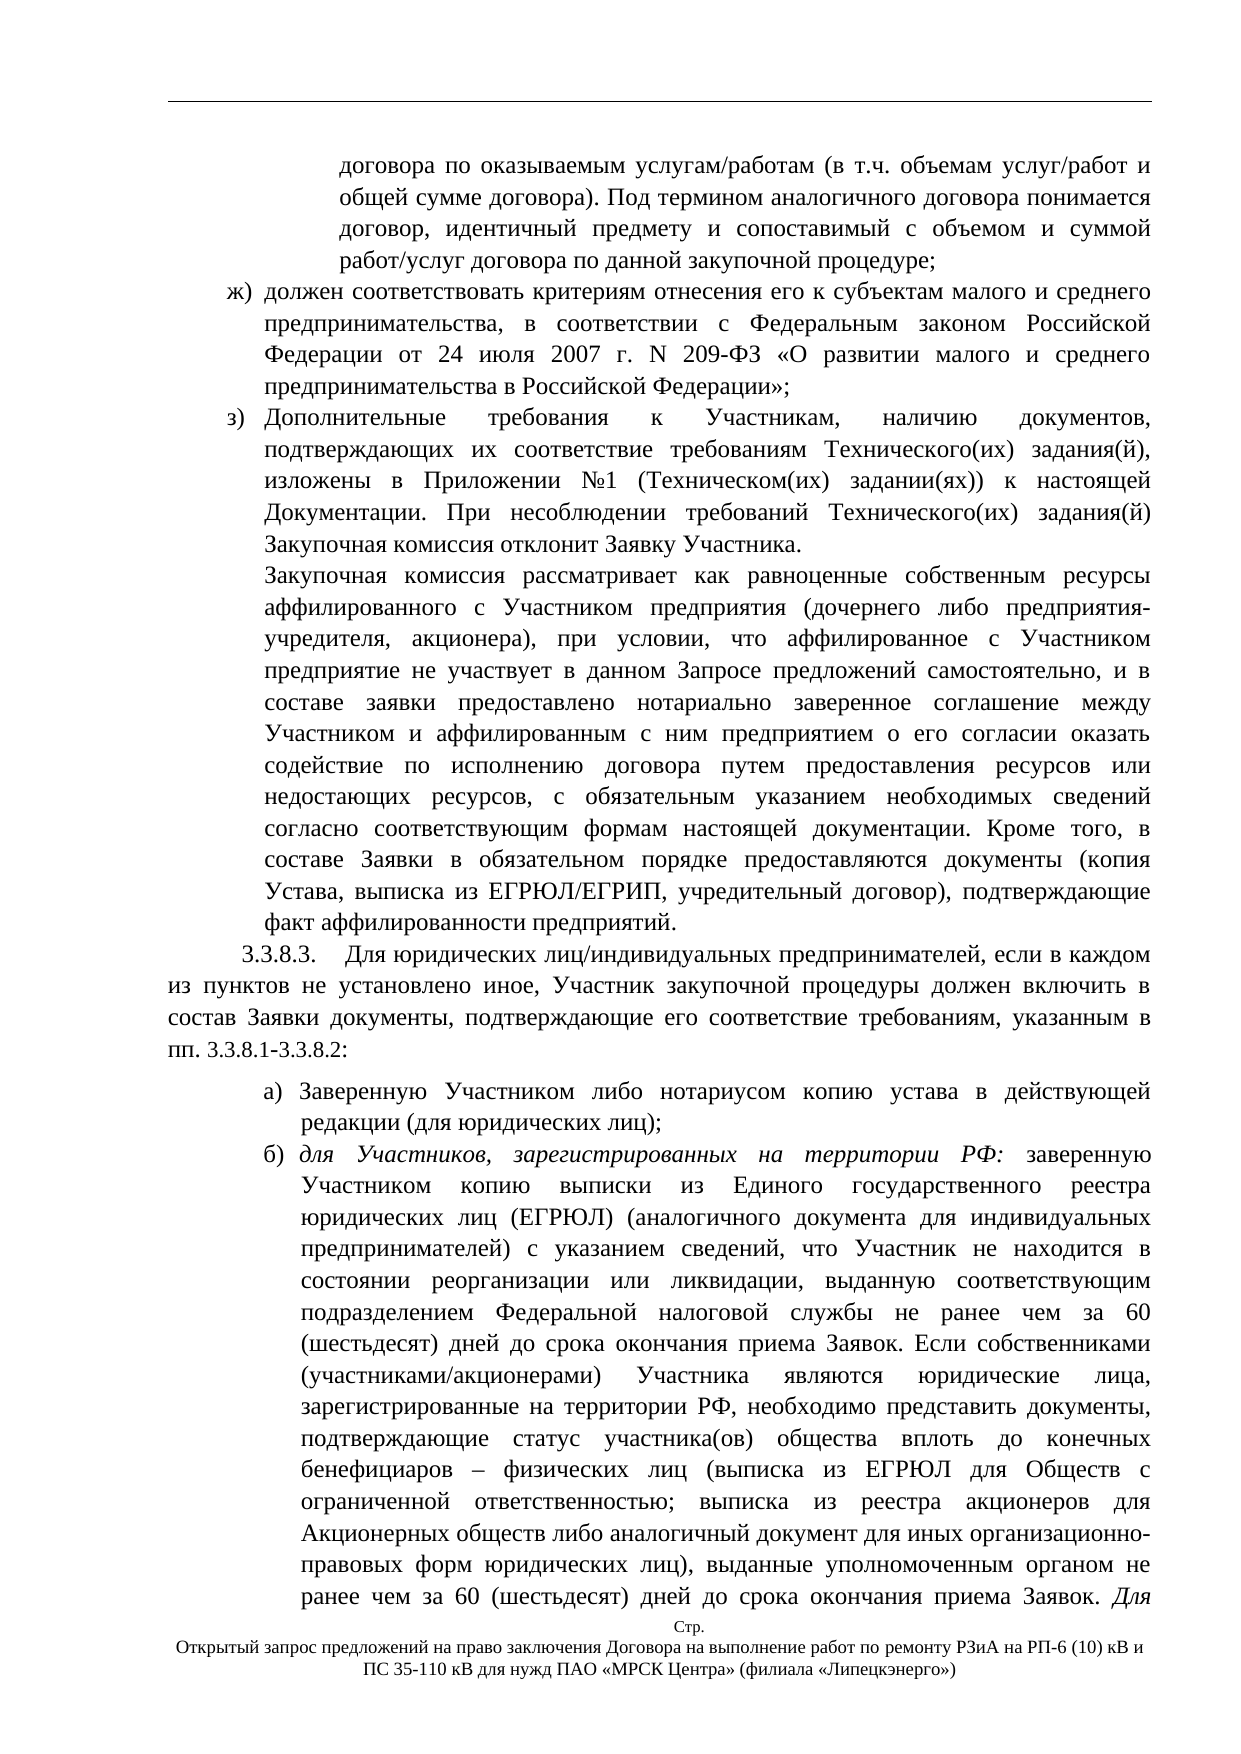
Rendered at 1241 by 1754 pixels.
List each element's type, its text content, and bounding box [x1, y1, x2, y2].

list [263, 1139, 1152, 1609]
list должен соответствовать критериям отнесения его к субъектам малого и среднего предпринимательства, в соответствии с Федеральным законом Российской Федерации от 24 июля 2007 г. N 209-ФЗ «О развитии малого и среднего предпринимательства в Российской Федерации»; [227, 276, 1152, 400]
text Закупочная комиссия рассматривает как равноценные собственным ресурсы аффилированного с Участником предприятия (дочернего либо предприятия-учредителя, акционера), при условии, что аффилированное с Участником предприятие не участвует в данном Запросе предложений самостоятельно, и в составе заявки предоставлено нотариально заверенное соглашение между Участником и аффилированным с ним предприятием о его согласии оказать содействие по исполнению договора путем предоставления ресурсов или недостающих ресурсов, с обязательным указанием необходимых сведений согласно соответствующим формам настоящей документации. Кроме того, в составе Заявки в обязательном порядке предоставляются документы (копия Устава, выписка из ЕГРЮЛ/ЕГРИП, учредительный договор), подтверждающие факт аффилированности предприятий. [264, 560, 1152, 936]
list Для юридических лиц/индивидуальных предпринимателей, если в каждом из пунктов не установлено иное, Участник закупочной процедуры должен включить в состав Заявки документы, подтверждающие его соответствие требованиям, указанным в пп. 3.3.8.1-3.3.8.2: [168, 939, 1152, 1062]
list Дополнительные требования к Участникам, наличию документов, подтверждающих их соответствие требованиям Технического(их) задания(й), изложены в Приложении №1 (Техническом(их) задании(ях)) к настоящей Документации. При несоблюдении требований Технического(их) задания(й) Закупочная комиссия отклонит Заявку Участника. [227, 402, 1152, 557]
list Заверенную Участником либо нотариусом копию устава в действующей редакции (для юридических лиц); [263, 1076, 1152, 1136]
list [302, 150, 1152, 273]
